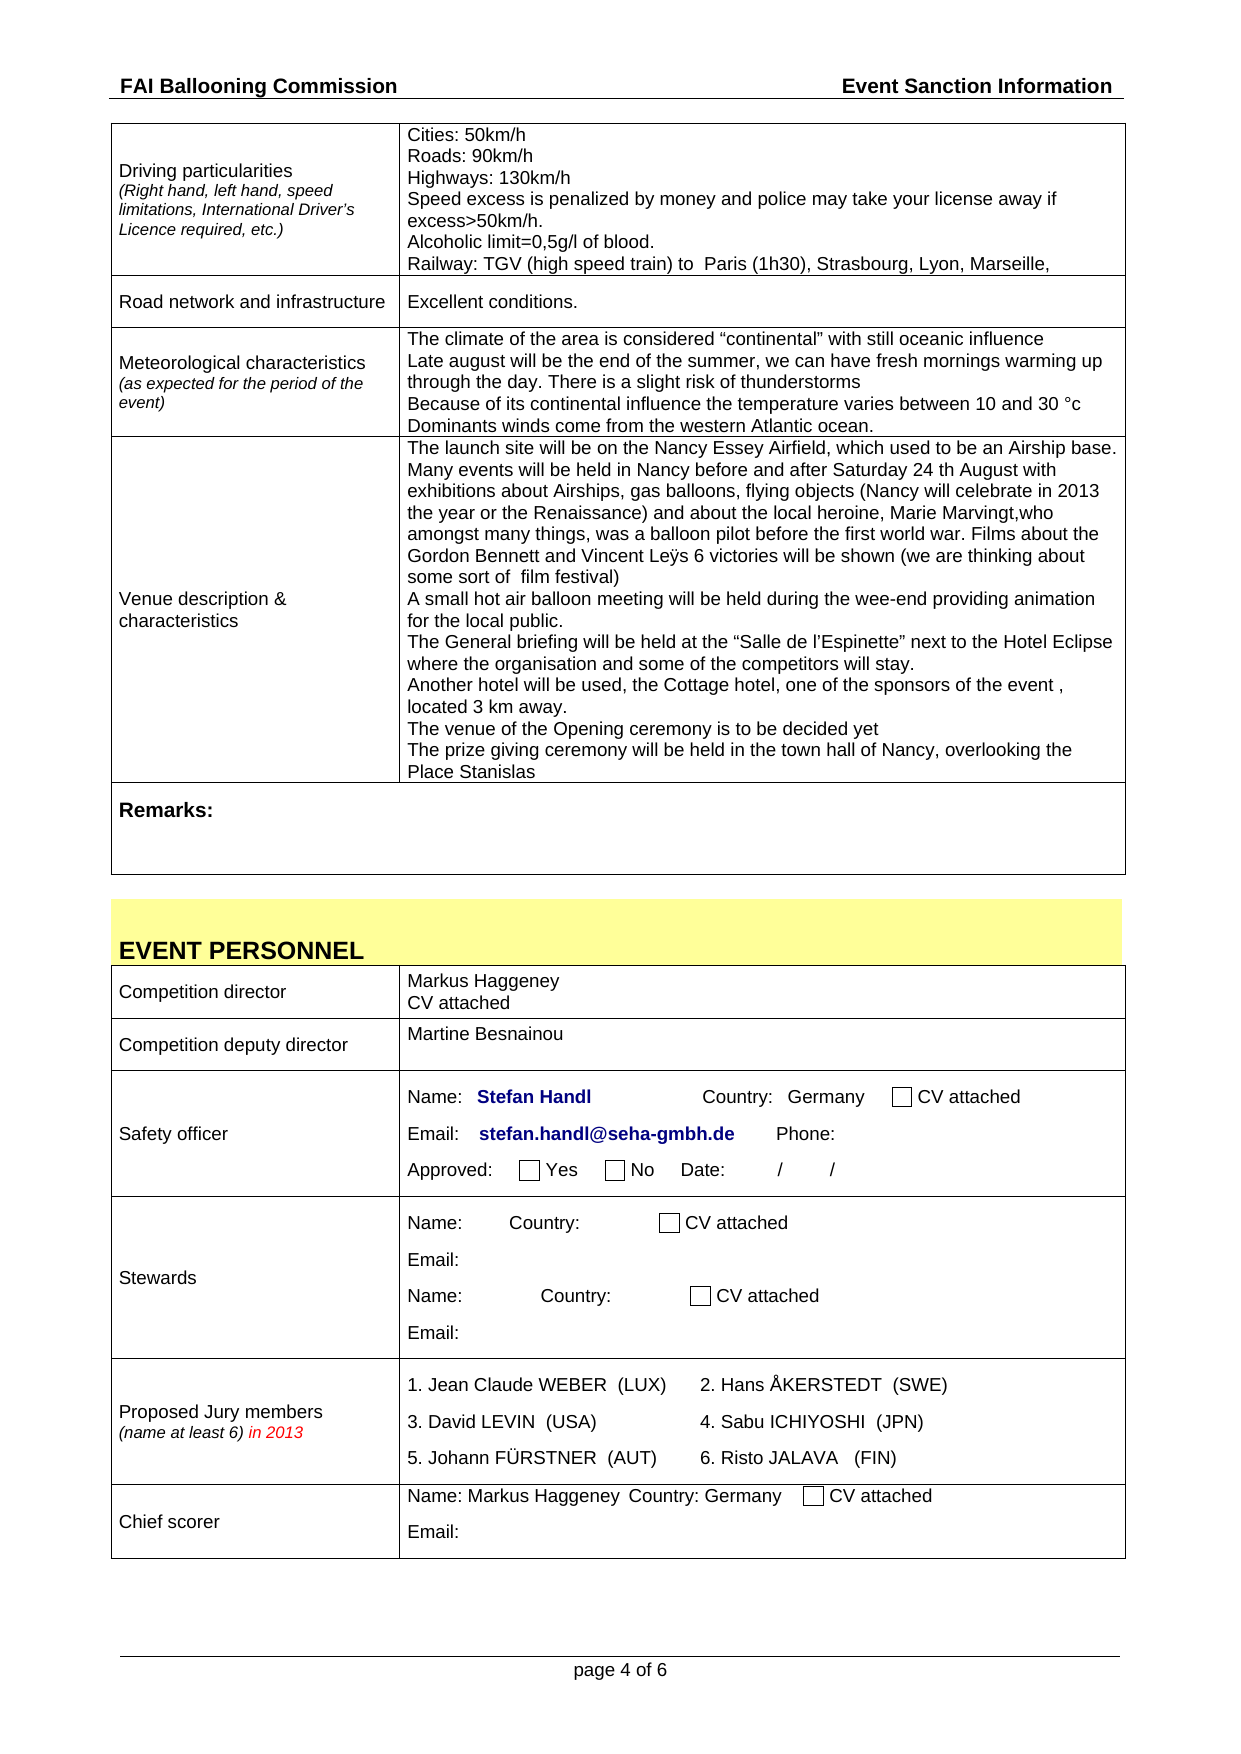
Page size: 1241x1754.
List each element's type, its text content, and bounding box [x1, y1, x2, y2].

table_cell Name: Stefan Handl Country: Germany CV attached Email: stefan.handl@seha-gmbh.de Phone: Approved: Yes No Date: / / [400, 1071, 1125, 1196]
table_cell The launch site will be on the Nancy Essey Airfield, which used to be an Airship base. Many events will be held in Nancy before and after Saturday 24 th August with exhibitions about Airships, gas balloons, flying objects (Nancy will celebrate in 2013 the year or the Renaissance) and about the local heroine, Marie Marvingt,who amongst many things, was a balloon pilot before the first world war. Films about the Gordon Bennett and Vincent Leÿs 6 victories will be shown (we are thinking about some sort of film festival) A small hot air balloon meeting will be held during the wee-end providing animation for the local public. The General briefing will be held at the “Salle de l’Espinette” next to the Hotel Eclipse where the organisation and some of the competitors will stay. Another hotel will be used, the Cottage hotel, one of the sponsors of the event , located 3 km away. The venue of the Opening ceremony is to be decided yet The prize giving ceremony will be held in the town hall of Nancy, overlooking the Place Stanislas [400, 437, 1125, 782]
table_cell Meteorological characteristics (as expected for the period of the event) [112, 328, 399, 436]
table_cell Name: Markus Haggeney Country: Germany CV attached Email: [400, 1485, 1125, 1558]
table_cell Road network and infrastructure [112, 276, 399, 327]
table_cell Safety officer [112, 1071, 399, 1196]
table_cell Stewards [112, 1197, 399, 1358]
table_header [400, 899, 1122, 965]
table_cell Excellent conditions. [400, 276, 1125, 327]
table_cell Chief scorer [112, 1485, 399, 1558]
table_cell 1. Jean Claude WEBER (LUX) 2. Hans ÅKERSTEDT (SWE) 3. David LEVIN (USA) 4. Sabu ICHIYOSHI (JPN) 5. Johann FÜRSTNER (AUT) 6. Risto JALAVA (FIN) [400, 1359, 1125, 1484]
table_cell Cities: 50km/h Roads: 90km/h Highways: 130km/h Speed excess is penalized by money and police may take your license away if excess>50km/h. Alcoholic limit=0,5g/l of blood. Railway: TGV (high speed train) to Paris (1h30), Strasbourg, Lyon, Marseille, [400, 124, 1125, 274]
table_cell Markus Haggeney CV attached [400, 966, 1125, 1017]
table_cell Name: Country: CV attached Email: Name: Country: CV attached Email: [400, 1197, 1125, 1358]
table_cell Venue description & characteristics [112, 437, 399, 782]
table_cell Competition director [112, 966, 399, 1017]
table_cell Driving particularities (Right hand, left hand, speed limitations, International Driver’s Licence required, etc.) [112, 124, 399, 274]
table_cell Proposed Jury members (name at least 6) in 2013 [112, 1359, 399, 1484]
table_cell Remarks: [112, 783, 1125, 873]
table_cell The climate of the area is considered “continental” with still oceanic influence Late august will be the end of the summer, we can have fresh mornings warming up through the day. There is a slight risk of thunderstorms Because of its continental influence the temperature varies between 10 and 30 °c Dominants winds come from the western Atlantic ocean. [400, 328, 1125, 436]
table_cell Competition deputy director [112, 1019, 399, 1070]
table_header EVENT PERSONNEL [111, 899, 400, 965]
table_cell Martine Besnainou [400, 1019, 1125, 1070]
